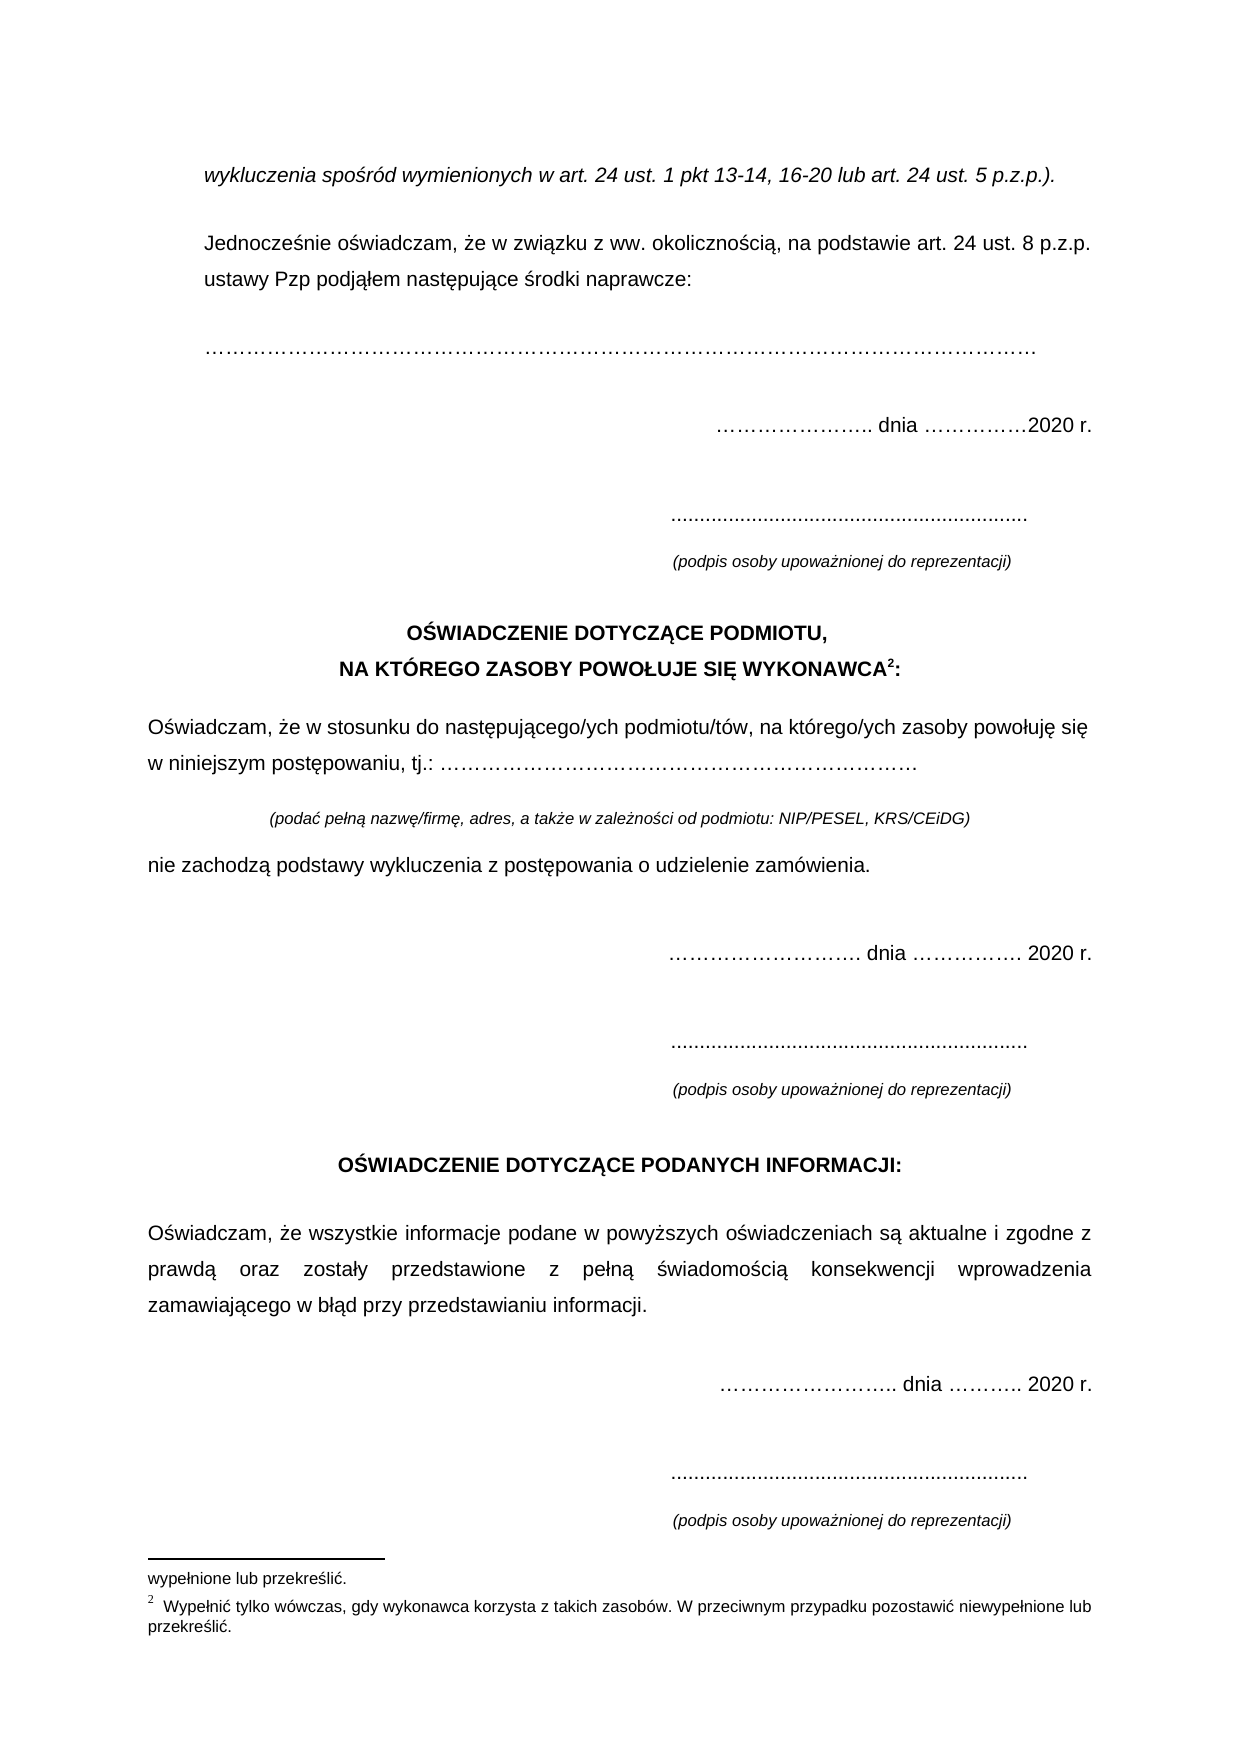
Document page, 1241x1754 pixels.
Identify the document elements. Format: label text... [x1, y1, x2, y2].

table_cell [140, 148, 1100, 216]
table_cell (podpis osoby upoważnionej do reprezentacji) [140, 1067, 1100, 1138]
table_cell (podpis osoby upoważnionej do reprezentacji) [140, 540, 1100, 611]
table_cell OŚWIADCZENIE DOTYCZĄCE PODMIOTU, NA KTÓREGO ZASOBY POWOŁUJE SIĘ WYKONAWCA: [140, 611, 1100, 705]
table_cell Oświadczam, że w stosunku do następującego/ych podmiotu/tów, na którego/ych zasoby powołuję się w niniejszym postępowaniu, tj.: …………………………………………………………… [140, 705, 1100, 799]
table_cell ………………….. dnia ……………2020 r. [140, 388, 1100, 476]
table_cell ………………………. dnia ……………. 2020 r. [140, 916, 1100, 1004]
table_cell Jednocześnie oświadczam, że w związku z ww. okolicznością, na podstawie art. 24 ust. 8 p.z.p. ustawy Pzp podjąłem następujące środki naprawcze: [140, 216, 1100, 320]
table_cell ………………………………………………………………………………………………………… [140, 320, 1100, 388]
table_cell .............................................................. [140, 476, 1100, 540]
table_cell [140, 1498, 1100, 1529]
table_cell OŚWIADCZENIE DOTYCZĄCE PODANYCH INFORMACJI: [140, 1138, 1100, 1206]
table_cell .............................................................. [140, 1435, 1100, 1498]
table_cell …………………….. dnia ……….. 2020 r. [140, 1346, 1100, 1434]
table_cell Oświadczam, że wszystkie informacje podane w powyższych oświadczeniach są aktualne i zgodne z prawdą oraz zostały przedstawione z pełną świadomością konsekwencji wprowadzenia zamawiającego w błąd przy przedstawianiu informacji. [140, 1206, 1100, 1346]
table_cell nie zachodzą podstawy wykluczenia z postępowania o udzielenie zamówienia. [140, 853, 1100, 916]
table_cell .............................................................. [140, 1004, 1100, 1067]
table_cell (podać pełną nazwę/firmę, adres, a także w zależności od podmiotu: NIP/PESEL, KRS/CEiDG) [140, 799, 1100, 852]
